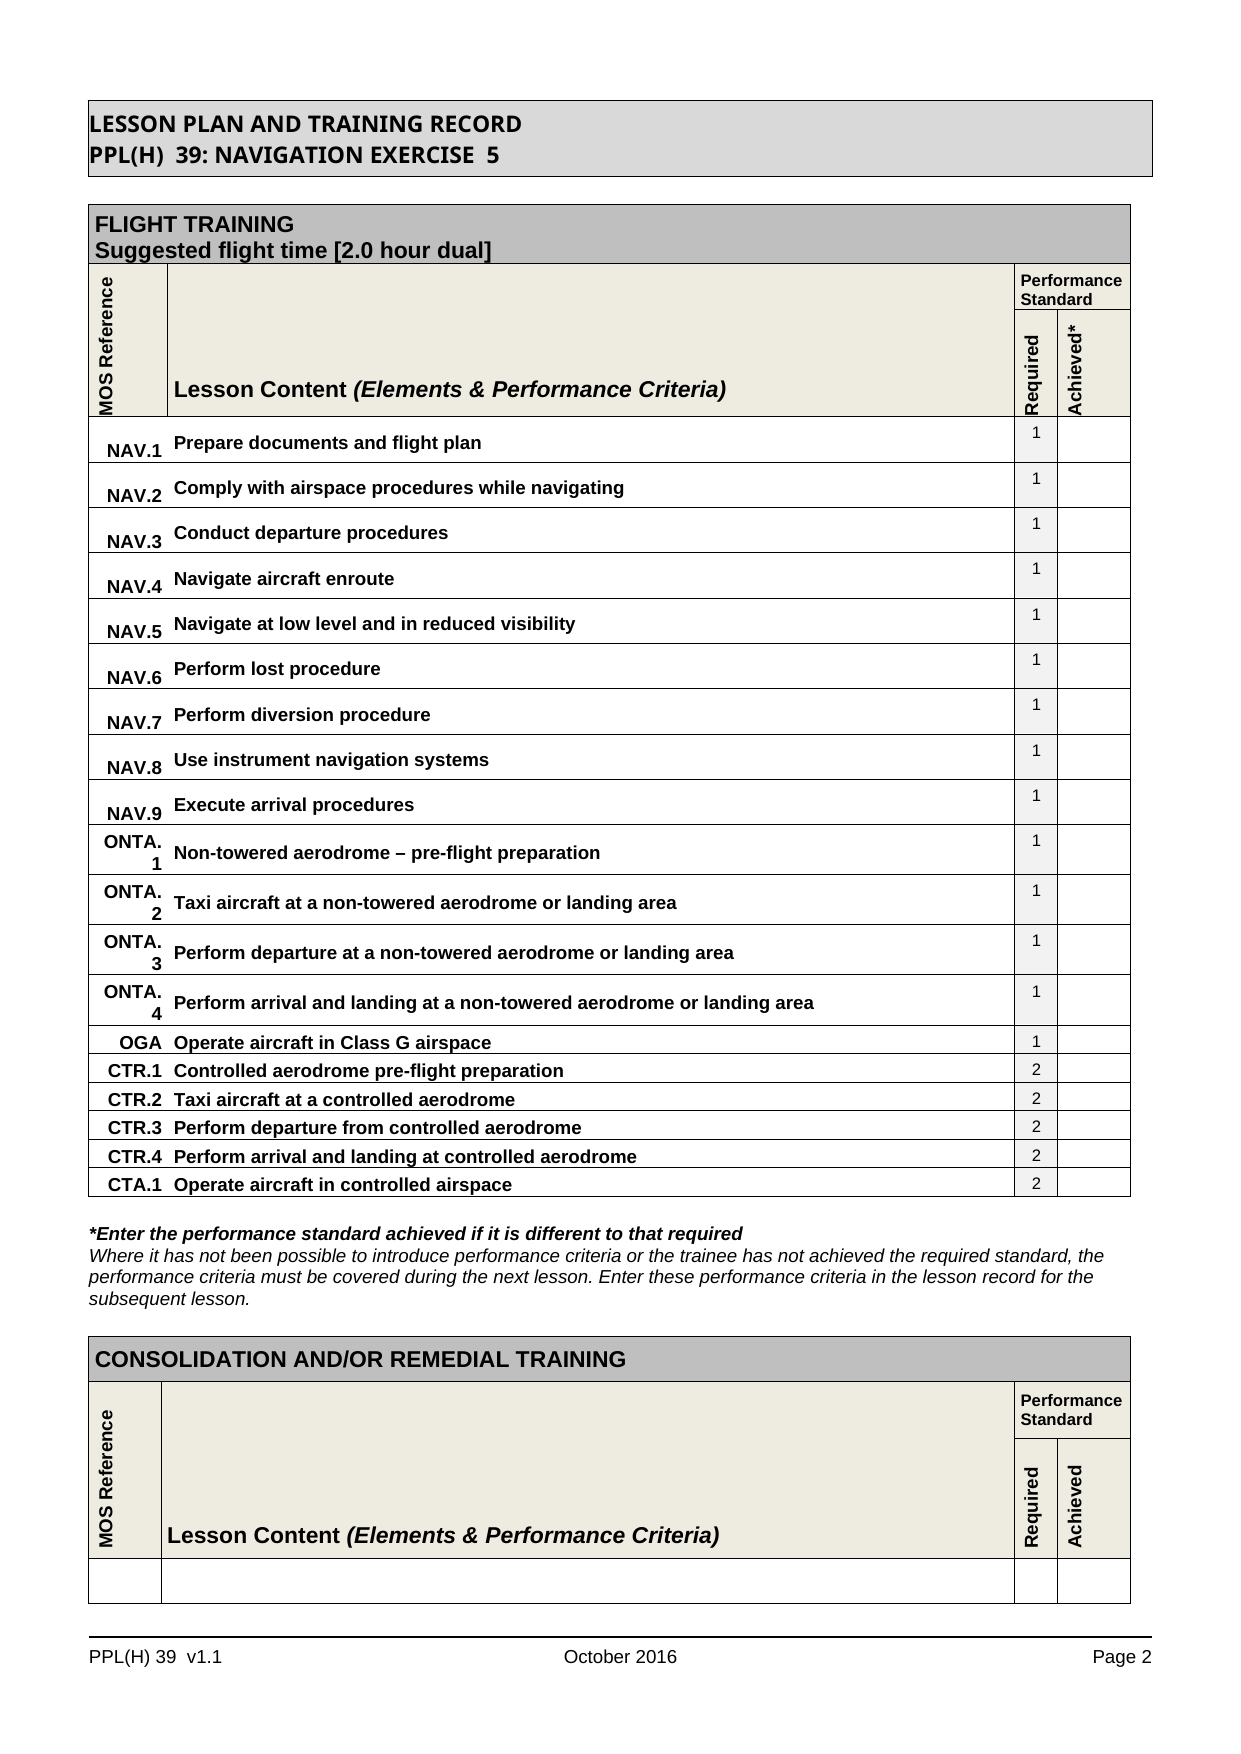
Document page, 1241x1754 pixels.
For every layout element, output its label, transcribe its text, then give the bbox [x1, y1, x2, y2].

table_cell NAV.5 [89, 599, 168, 643]
table_cell Perform departure at a non-towered aerodrome or landing area [168, 925, 1014, 974]
table_cell Performance Standard [1015, 264, 1130, 309]
table_cell ONTA.2 [89, 875, 168, 924]
table_cell Execute arrival procedures [168, 780, 1014, 824]
table_cell Performance Standard [1015, 1382, 1130, 1438]
table_cell 1 [1015, 875, 1057, 924]
table_cell OGA [89, 1026, 168, 1053]
table_cell Navigate aircraft enroute [168, 553, 1014, 597]
table_cell Taxi aircraft at a controlled aerodrome [168, 1083, 1014, 1110]
table_cell 1 [1015, 599, 1057, 643]
text Where it has not been possible to introduce performance criteria or the trainee has not achieved the required standard, the performance criteria must be covered during the next lesson. Enter these performance criteria in the lesson record for the subsequent lesson. [89, 1245, 1152, 1309]
table_cell 2 [1015, 1140, 1057, 1167]
table_cell 1 [1015, 417, 1057, 462]
table_cell [1058, 553, 1130, 597]
table_cell NAV.8 [89, 735, 168, 779]
table_cell Required [1015, 1439, 1057, 1558]
table_cell Conduct departure procedures [168, 508, 1014, 552]
table_cell Operate aircraft in Class G airspace [168, 1026, 1014, 1053]
table_cell Taxi aircraft at a non-towered aerodrome or landing area [168, 875, 1014, 924]
table_cell Use instrument navigation systems [168, 735, 1014, 779]
table_cell 2 [1015, 1168, 1057, 1196]
table_cell [1058, 508, 1130, 552]
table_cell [162, 1382, 1014, 1558]
table_cell [1058, 1168, 1130, 1196]
table_cell Perform arrival and landing at controlled aerodrome [168, 1140, 1014, 1167]
table_cell 1 [1015, 925, 1057, 974]
table_cell Lesson Content (Elements & Performance Criteria) [168, 264, 1014, 416]
table_cell CTR.1 [89, 1054, 168, 1082]
table_cell ONTA.4 [89, 975, 168, 1024]
table_cell [1058, 689, 1130, 733]
table_cell ONTA.1 [89, 825, 168, 874]
table_cell 2 [1015, 1111, 1057, 1139]
table_cell Prepare documents and flight plan [168, 417, 1014, 462]
table_cell [1058, 644, 1130, 688]
table_cell 1 [1015, 780, 1057, 824]
text *Enter the performance standard achieved if it is different to that required [89, 1223, 1152, 1245]
table_cell NAV.9 [89, 780, 168, 824]
table_cell CTR.2 [89, 1083, 168, 1110]
table_cell ONTA.3 [89, 925, 168, 974]
table_cell Required [1015, 310, 1057, 416]
table_cell 1 [1015, 644, 1057, 688]
table_header FLIGHT TRAINING Suggested flight time [2.0 hour dual] [89, 205, 1130, 263]
table_cell MOS Reference [89, 264, 167, 416]
table_cell 2 [1015, 1083, 1057, 1110]
table_cell Perform arrival and landing at a non-towered aerodrome or landing area [168, 975, 1014, 1024]
table_cell [1058, 735, 1130, 779]
table_cell 2 [1015, 1054, 1057, 1082]
table_cell NAV.3 [89, 508, 168, 552]
table_cell [1058, 975, 1130, 1024]
table_cell 1 [1015, 975, 1057, 1024]
table_cell Non-towered aerodrome – pre-flight preparation [168, 825, 1014, 874]
table_header CONSOLIDATION AND/OR REMEDIAL TRAINING [89, 1337, 1130, 1381]
table_cell [89, 1559, 161, 1603]
table_cell 1 [1015, 689, 1057, 733]
table_cell [1058, 1140, 1130, 1167]
table_cell [1058, 1083, 1130, 1110]
table_cell Perform departure from controlled aerodrome [168, 1111, 1014, 1139]
table_cell [162, 1559, 1014, 1603]
table_cell Perform lost procedure [168, 644, 1014, 688]
table_cell NAV.6 [89, 644, 168, 688]
table_cell [1058, 463, 1130, 507]
table_cell [1058, 825, 1130, 874]
table_cell Operate aircraft in controlled airspace [168, 1168, 1014, 1196]
table_cell Achieved [1058, 1439, 1130, 1558]
table_cell NAV.2 [89, 463, 168, 507]
table_cell Controlled aerodrome pre-flight preparation [168, 1054, 1014, 1082]
table_cell [1058, 875, 1130, 924]
table_cell NAV.1 [89, 417, 168, 462]
table_cell 1 [1015, 1026, 1057, 1053]
table_cell CTA.1 [89, 1168, 168, 1196]
table_cell 1 [1015, 735, 1057, 779]
table_cell CTR.3 [89, 1111, 168, 1139]
table_cell Comply with airspace procedures while navigating [168, 463, 1014, 507]
table_cell NAV.4 [89, 553, 168, 597]
table_cell [1058, 1111, 1130, 1139]
table_cell [1058, 1559, 1130, 1603]
table_cell Navigate at low level and in reduced visibility [168, 599, 1014, 643]
table_cell 1 [1015, 825, 1057, 874]
table_cell 1 [1015, 463, 1057, 507]
table_cell [1058, 1026, 1130, 1053]
table_cell [1015, 1559, 1057, 1603]
table_cell NAV.7 [89, 689, 168, 733]
table_cell [1058, 1054, 1130, 1082]
table_cell [1058, 417, 1130, 462]
table_cell MOS Reference [89, 1382, 161, 1558]
table_cell CTR.4 [89, 1140, 168, 1167]
table_cell [1058, 599, 1130, 643]
table_cell Achieved* [1058, 310, 1130, 416]
table_cell 1 [1015, 553, 1057, 597]
table_cell Perform diversion procedure [168, 689, 1014, 733]
table_cell [1058, 780, 1130, 824]
table_cell [1058, 925, 1130, 974]
table_cell 1 [1015, 508, 1057, 552]
